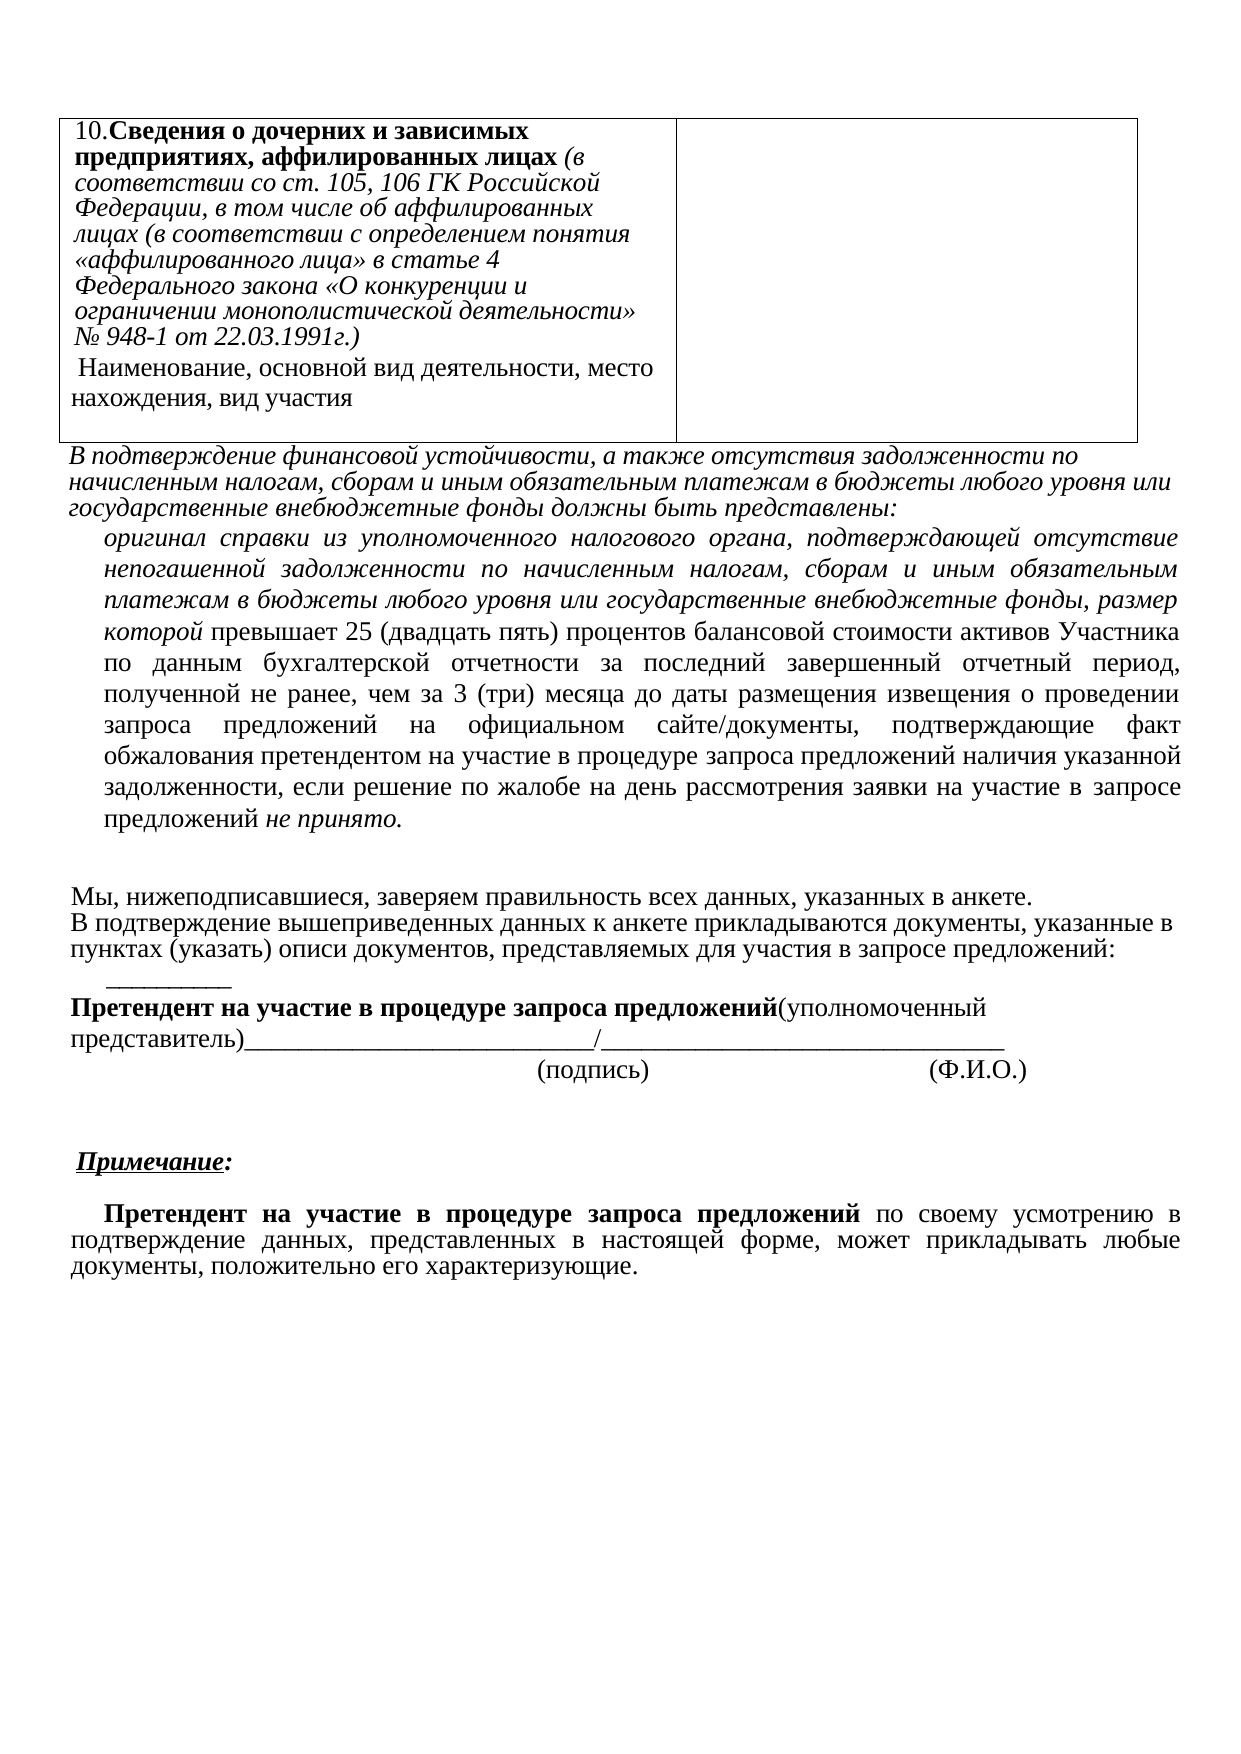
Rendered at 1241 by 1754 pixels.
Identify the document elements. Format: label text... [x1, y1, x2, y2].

table_cell 10.Сведения о дочерних и зависимых предприятиях, аффилированных лицах (в соответствии со ст. 105, 106 ГК Российской Федерации, в том числе об аффилированных лицах (в соответствии с определением понятия «аффилированного лица» в статье 4 Федерального закона «О конкуренции и ограничении монополистической деятельности» № 948-1 от 22.03.1991г.) Наименование, основной вид деятельности, место нахождения, вид участия [60, 119, 676, 442]
text Мы, нижеподписавшиеся, заверяем правильность всех данных, указанных в анкете. [71, 884, 1181, 910]
text Примечание: [76, 1144, 1181, 1176]
list оригинал справки из уполномоченного налогового органа, подтверждающей отсутствие непогашенной задолженности по начисленным налогам, сборам и иным обязательным платежам в бюджеты любого уровня или государственные внебюджетные фонды, размер которой превышает 25 (двадцать пять) процентов балансовой стоимости активов Участника по данным бухгалтерской отчетности за последний завершенный отчетный период, полученной не ранее, чем за 3 (три) месяца до даты размещения извещения о проведении запроса предложений на официальном сайте/документы, подтверждающие факт обжалования претендентом на участие в процедуре запроса предложений наличия указанной задолженности, если решение по жалобе на день рассмотрения заявки на участие в запросе предложений не принято. [103, 521, 1181, 833]
table_cell [677, 119, 1137, 442]
text (подпись) (Ф.И.О.) [70, 1053, 1181, 1084]
text В подтверждение вышеприведенных данных к анкете прикладываются документы, указанные в пунктах (указать) описи документов, представляемых для участия в запросе предложений: [70, 910, 1181, 962]
text Претендент на участие в процедуре запроса предложений(уполномоченный представитель)__________________________/______________________________ [70, 991, 1181, 1053]
text Претендент на участие в процедуре запроса предложений по своему усмотрению в подтверждение данных, представленных в настоящей форме, может прикладывать любые документы, положительно его характеризующие. [71, 1202, 1181, 1279]
text В подтверждение финансовой устойчивости, а также отсутствия задолженности по начисленным налогам, сборам и иным обязательным платежам в бюджеты любого уровня или государственные внебюджетные фонды должны быть представлены: [68, 443, 1181, 521]
